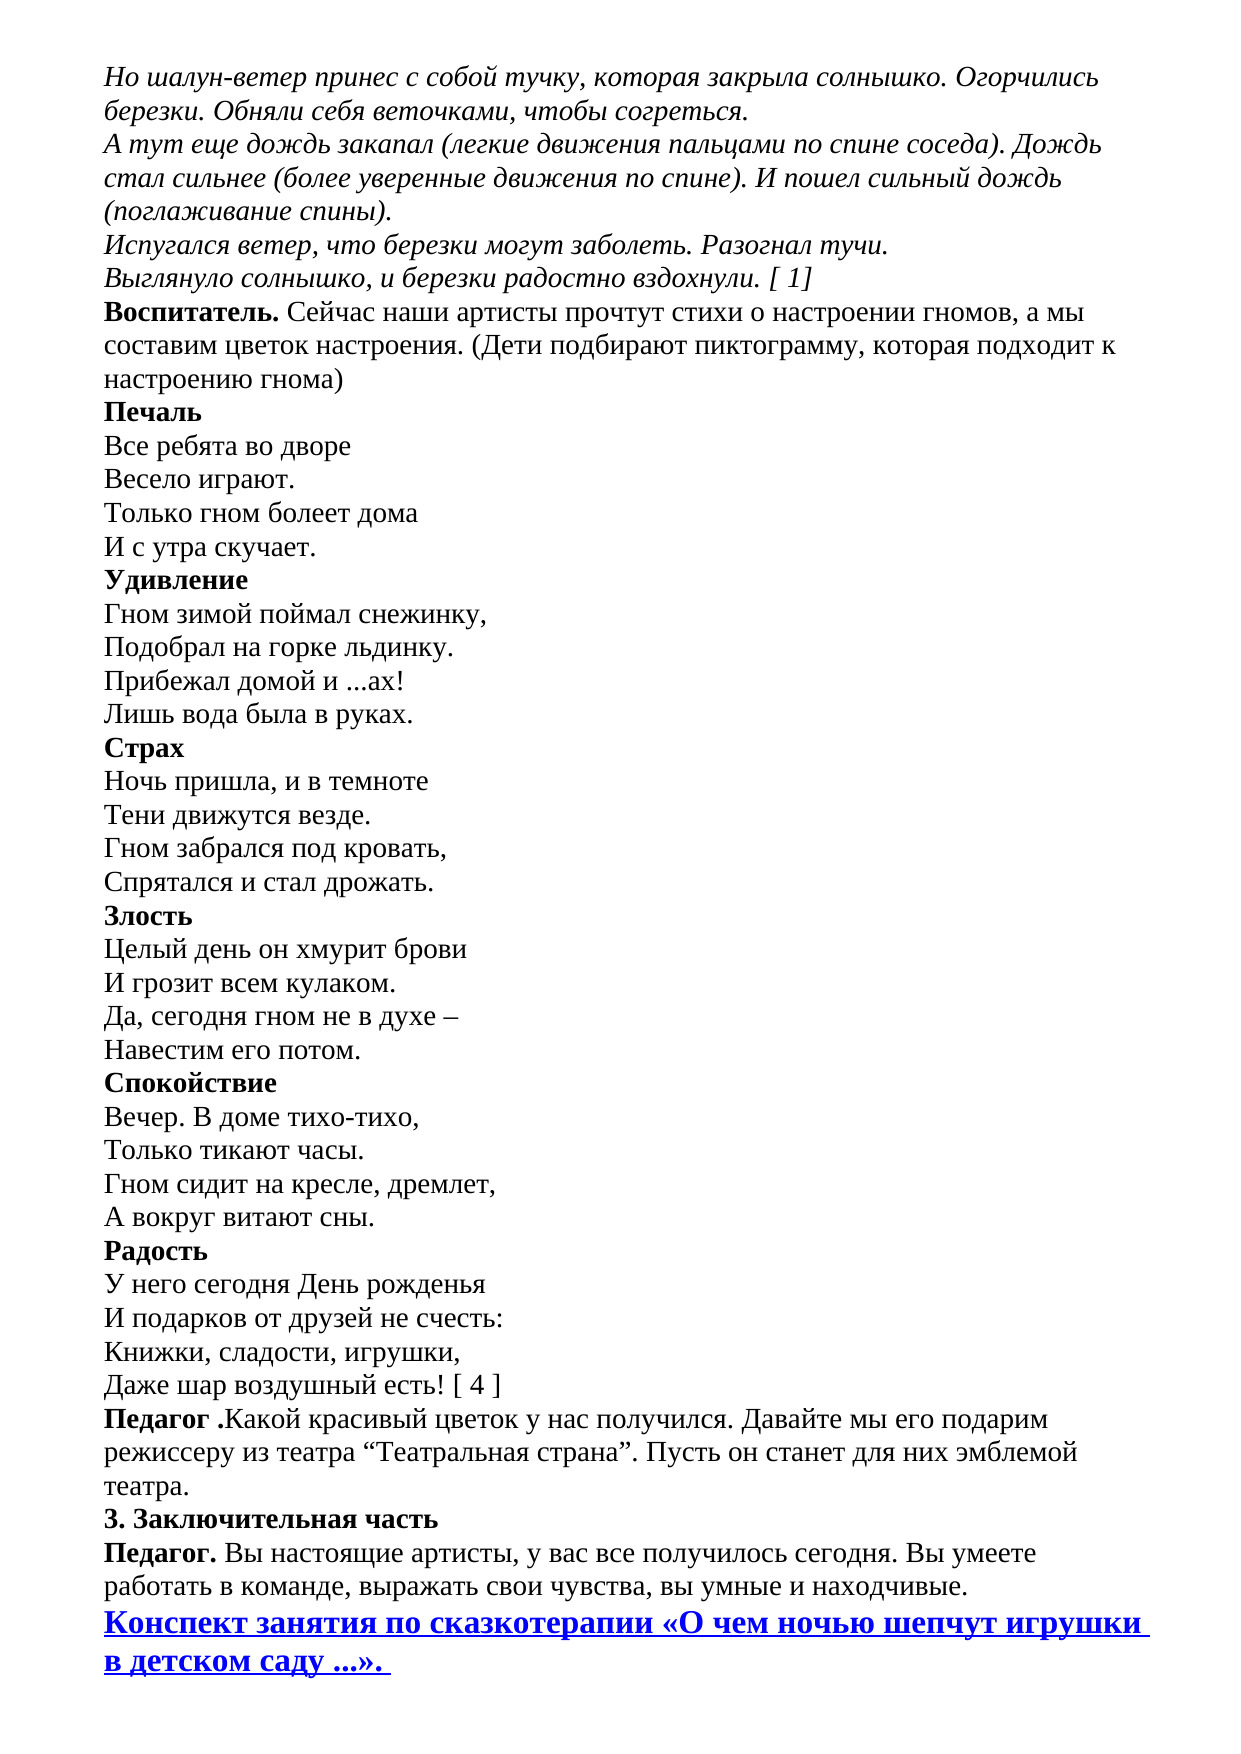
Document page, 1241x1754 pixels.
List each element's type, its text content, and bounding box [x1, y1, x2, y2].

text Вечер. В доме тихо-тихо, Только тикают часы. Гном сидит на кресле, дремлет, А вокруг витают сны. [103, 1099, 1152, 1233]
text Удивление [103, 562, 1152, 596]
text Все ребята во дворе Весело играют. Только гном болеет дома И с утра скучает. [103, 428, 1152, 562]
text Педагог .Какой красивый цветок у нас получился. Давайте мы его подарим режиссеру из театра “Театральная страна”. Пусть он станет для них эмблемой театра. [103, 1401, 1152, 1501]
text У него сегодня День рожденья И подарков от друзей не счесть: Книжки, сладости, игрушки, Даже шар воздушный есть! [ 4 ] [103, 1267, 1152, 1401]
text Радость [103, 1233, 1152, 1267]
text Спокойствие [103, 1065, 1152, 1099]
text Воспитатель. Сейчас наши артисты прочтут стихи о настроении гномов, а мы составим цветок настроения. (Дети подбирают пиктограмму, которая подходит к настроению гнома) [103, 294, 1152, 394]
text Ночь пришла, и в темноте Тени движутся везде. Гном забрался под кровать, Спрятался и стал дрожать. [103, 763, 1152, 898]
text Педагог. Вы настоящие артисты, у вас все получилось сегодня. Вы умеете работать в команде, выражать свои чувства, вы умные и находчивые. [103, 1535, 1152, 1602]
text Гном зимой поймал снежинку, Подобрал на горке льдинку. Прибежал домой и ...ах! Лишь вода была в руках. [103, 596, 1152, 730]
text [103, 59, 1152, 294]
text Целый день он хмурит брови И грозит всем кулаком. Да, сегодня гном не в духе – Навестим его потом. [103, 931, 1152, 1065]
text Конспект занятия по сказкотерапии «О чем ночью шепчут игрушки в детском саду ...». [103, 1602, 1152, 1679]
text Страх [103, 730, 1152, 763]
text Печаль [103, 394, 1152, 428]
text Злость [103, 898, 1152, 931]
text 3. Заключительная часть [103, 1501, 1152, 1535]
